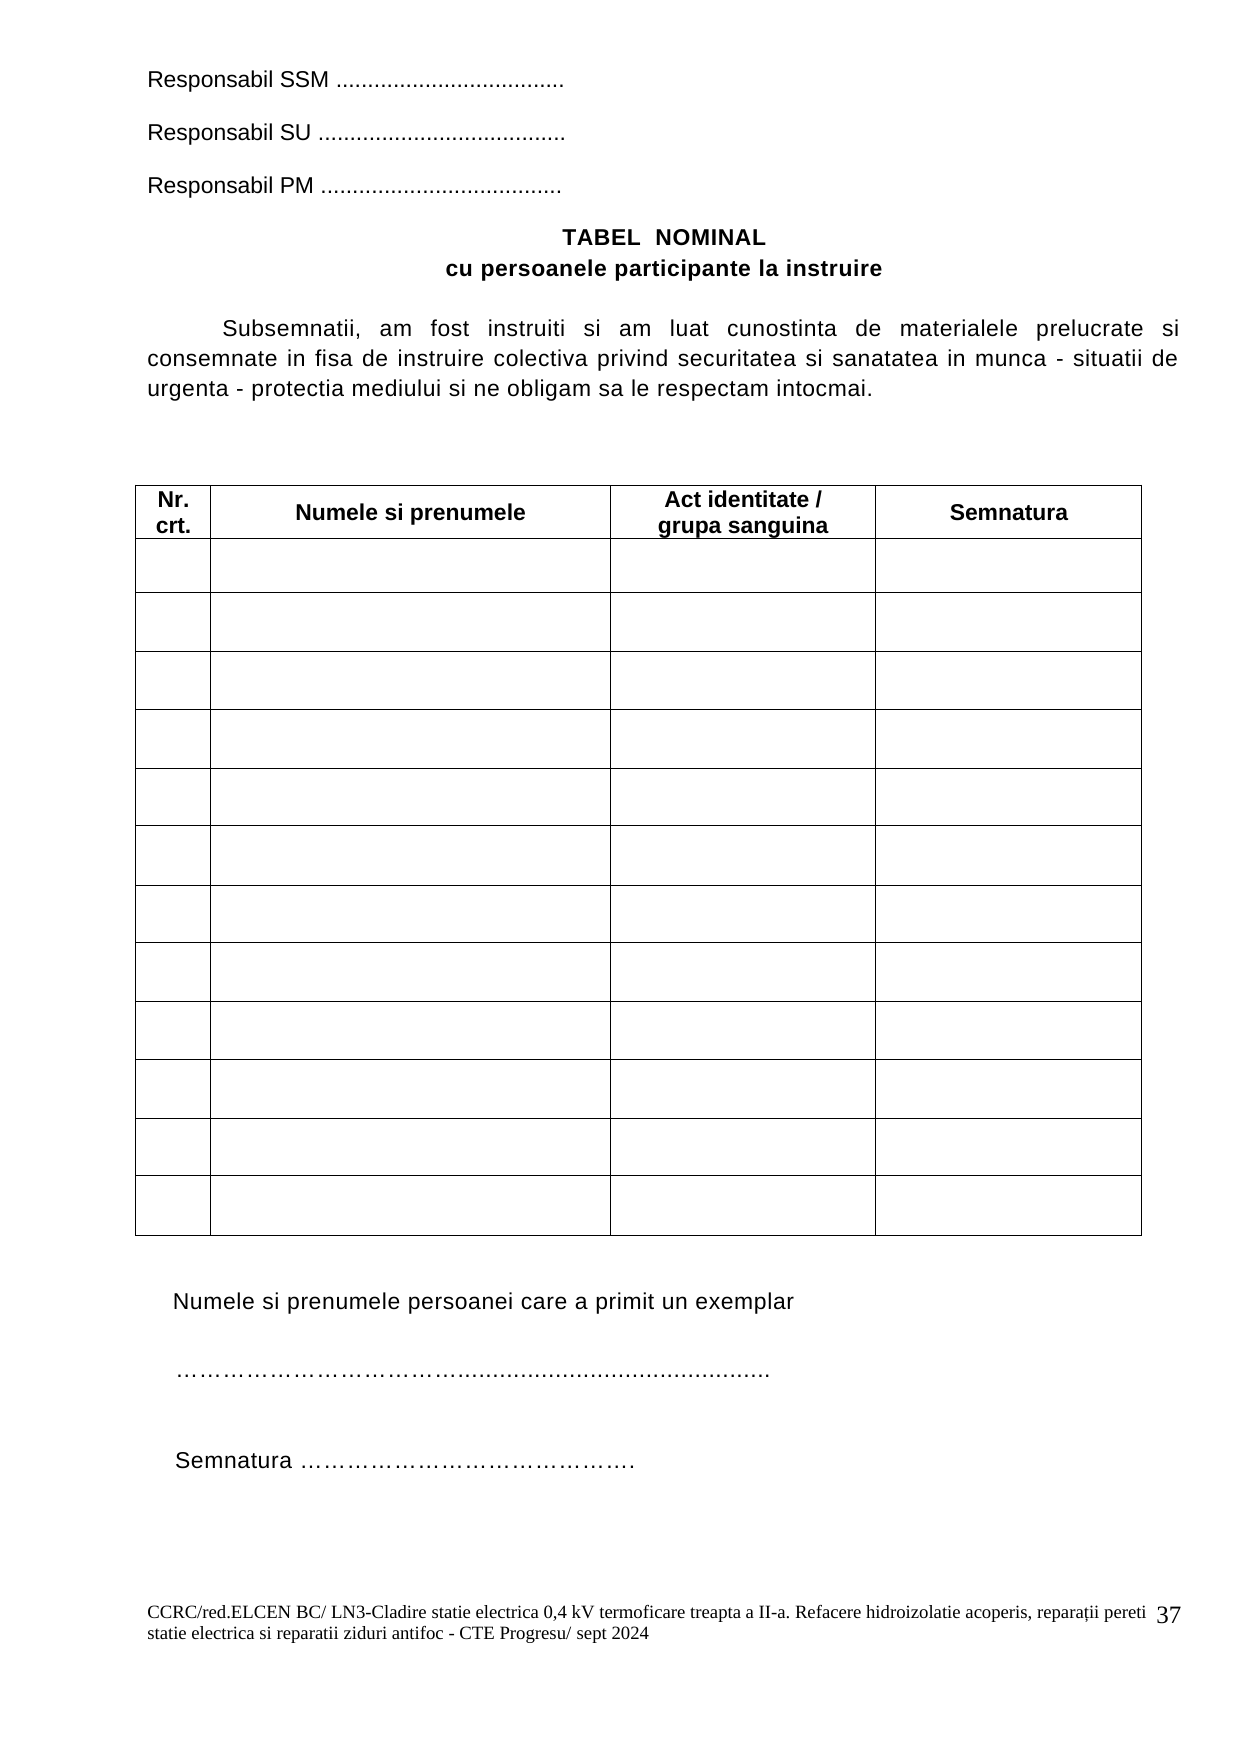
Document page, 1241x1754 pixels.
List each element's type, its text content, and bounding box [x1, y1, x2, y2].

text ………………………………............................................. [147, 1356, 1181, 1382]
text Responsabil SSM .................................... [147, 66, 1181, 92]
table_cell [876, 652, 1141, 709]
table_cell [136, 710, 210, 768]
text Responsabil SU ....................................... [147, 119, 1181, 145]
text Subsemnatii, am fost instruiti si am luat cunostinta de materialele prelucrate si consemnate in fisa de instruire colectiva privind securitatea si sanatatea in munca - situatii de urgenta - protectia mediului si ne obligam sa le respectam intocmai. [147, 315, 1181, 402]
table_cell [611, 652, 875, 709]
table_cell [611, 826, 875, 884]
table_cell [611, 886, 875, 942]
text Numele si prenumele persoanei care a primit un exemplar [147, 1288, 1181, 1315]
table_cell [611, 1176, 875, 1234]
table_header Numele si prenumele [211, 486, 610, 538]
table_cell [876, 1119, 1141, 1175]
table_cell [136, 1060, 210, 1118]
text Responsabil PM ...................................... [147, 172, 1181, 198]
table_cell [211, 769, 610, 825]
table_cell [876, 1060, 1141, 1118]
table_cell [611, 710, 875, 768]
table_cell [876, 593, 1141, 651]
table_cell [136, 826, 210, 884]
table_cell [136, 1119, 210, 1175]
table_cell [136, 539, 210, 592]
table_cell [211, 886, 610, 942]
table_cell [211, 1002, 610, 1059]
table_cell [611, 539, 875, 592]
text TABEL NOMINAL [147, 224, 1181, 251]
table_cell [211, 826, 610, 884]
table_cell [136, 769, 210, 825]
table_cell [876, 769, 1141, 825]
table_cell [211, 710, 610, 768]
table_cell [136, 886, 210, 942]
table_cell [611, 1119, 875, 1175]
table_cell [611, 593, 875, 651]
table_cell [211, 1060, 610, 1118]
table_header Act identitate / grupa sanguina [611, 486, 875, 538]
table_cell [611, 769, 875, 825]
table_cell [211, 652, 610, 709]
table_header Nr. crt. [136, 486, 210, 538]
table_cell [876, 1176, 1141, 1234]
text cu persoanele participante la instruire [147, 254, 1181, 281]
table_cell [876, 1002, 1141, 1059]
table_cell [211, 539, 610, 592]
table_cell [611, 943, 875, 1001]
table_cell [211, 1176, 610, 1234]
table_cell [876, 710, 1141, 768]
table_cell [136, 652, 210, 709]
table_cell [876, 886, 1141, 942]
table_cell [136, 1002, 210, 1059]
table_cell [611, 1002, 875, 1059]
table_cell [136, 593, 210, 651]
table_cell [876, 826, 1141, 884]
table_cell [136, 943, 210, 1001]
table_cell [211, 1119, 610, 1175]
table_cell [211, 593, 610, 651]
table_cell [611, 1060, 875, 1118]
table_cell [136, 1176, 210, 1234]
text Semnatura ……………………………………. [147, 1447, 1181, 1473]
table_cell [876, 943, 1141, 1001]
table_header Semnatura [876, 486, 1141, 538]
table_cell [211, 943, 610, 1001]
table_cell [876, 539, 1141, 592]
